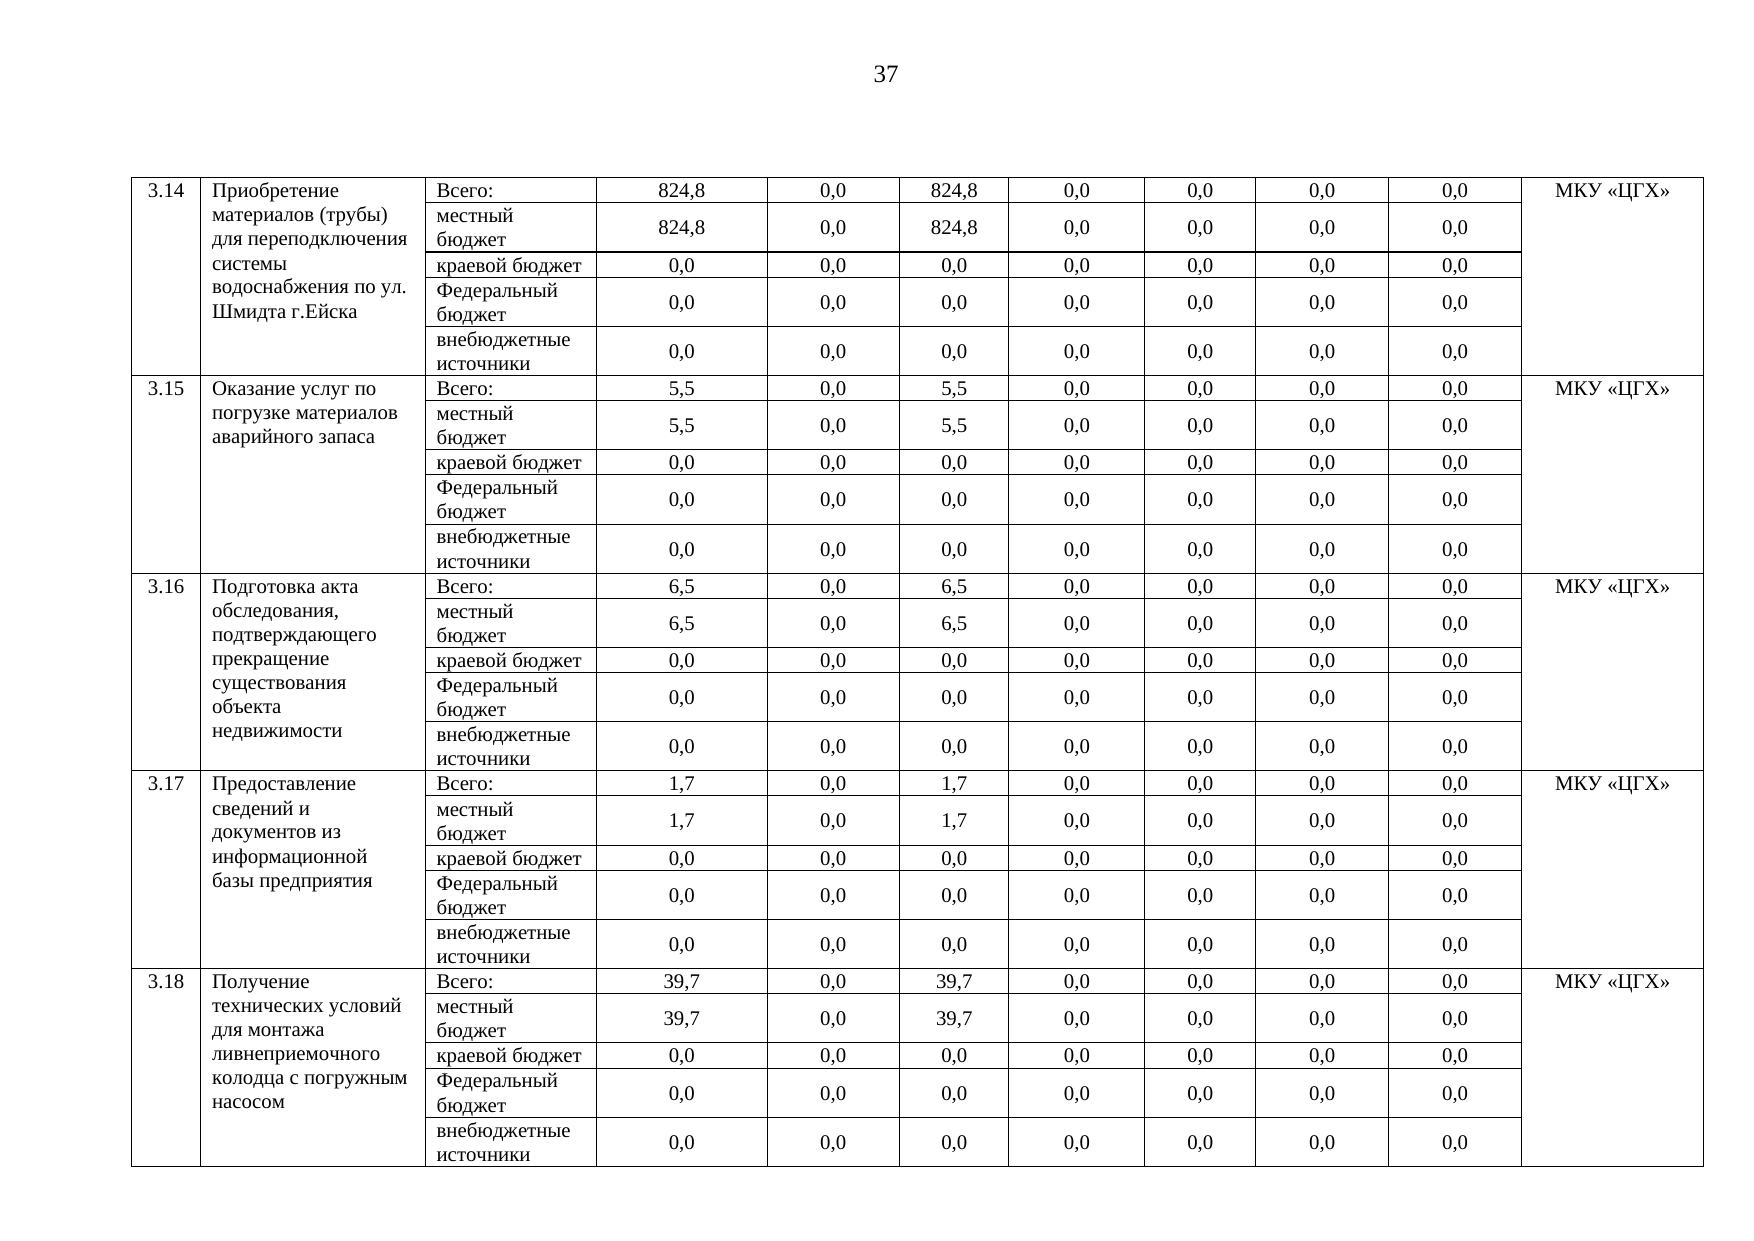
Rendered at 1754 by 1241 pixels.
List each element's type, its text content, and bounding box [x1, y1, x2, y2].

table_cell 6,5 [900, 574, 1008, 598]
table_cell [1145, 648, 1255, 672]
table_cell 0,0 [1389, 525, 1521, 573]
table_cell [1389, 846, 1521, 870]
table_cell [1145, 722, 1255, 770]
table_cell 0,0 [900, 253, 1008, 277]
table_cell 824,8 [597, 178, 767, 202]
table_cell 5,5 [900, 376, 1008, 400]
table_cell внебюджетные источники [426, 327, 596, 375]
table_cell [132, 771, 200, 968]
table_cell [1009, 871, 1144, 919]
table_cell 0,0 [1389, 475, 1521, 523]
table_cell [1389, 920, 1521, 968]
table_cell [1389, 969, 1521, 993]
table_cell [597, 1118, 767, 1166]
table_cell 0,0 [1009, 475, 1144, 523]
table_cell 6,5 [597, 574, 767, 598]
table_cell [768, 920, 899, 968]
table_cell 0,0 [1009, 376, 1144, 400]
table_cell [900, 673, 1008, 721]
table_cell 0,0 [1145, 525, 1255, 573]
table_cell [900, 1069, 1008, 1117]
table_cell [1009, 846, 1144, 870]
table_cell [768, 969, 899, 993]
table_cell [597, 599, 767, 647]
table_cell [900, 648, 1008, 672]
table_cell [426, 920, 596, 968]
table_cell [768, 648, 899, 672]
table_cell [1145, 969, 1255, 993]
table_cell 0,0 [1145, 475, 1255, 523]
table_cell 0,0 [900, 278, 1008, 326]
table_cell 0,0 [1256, 450, 1388, 474]
table_cell 0,0 [768, 574, 899, 598]
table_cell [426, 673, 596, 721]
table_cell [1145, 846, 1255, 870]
table_cell 0,0 [1145, 401, 1255, 449]
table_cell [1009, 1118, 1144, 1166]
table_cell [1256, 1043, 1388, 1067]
table_cell 0,0 [1256, 178, 1388, 202]
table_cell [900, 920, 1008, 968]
table_cell 824,8 [597, 203, 767, 251]
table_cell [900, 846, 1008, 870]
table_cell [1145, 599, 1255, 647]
table_cell Приобретение материалов (трубы) для переподключения системы водоснабжения по ул. Шмидта г.Ейска [201, 178, 425, 375]
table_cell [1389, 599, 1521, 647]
table_cell 0,0 [768, 203, 899, 251]
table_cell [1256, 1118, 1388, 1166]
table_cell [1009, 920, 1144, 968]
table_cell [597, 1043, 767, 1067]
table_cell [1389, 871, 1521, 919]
table_cell 0,0 [1256, 376, 1388, 400]
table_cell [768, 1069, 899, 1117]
table_cell 0,0 [768, 253, 899, 277]
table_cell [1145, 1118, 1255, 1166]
table_cell 0,0 [1256, 253, 1388, 277]
table_cell местный бюджет [426, 401, 596, 449]
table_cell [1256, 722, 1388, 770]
table_cell 0,0 [597, 525, 767, 573]
table_cell 0,0 [1389, 574, 1521, 598]
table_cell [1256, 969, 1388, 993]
table_cell 0,0 [1145, 376, 1255, 400]
table_cell 0,0 [1256, 475, 1388, 523]
table_cell 0,0 [1389, 450, 1521, 474]
table_cell 0,0 [1256, 525, 1388, 573]
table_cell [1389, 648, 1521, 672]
table_cell 0,0 [1145, 450, 1255, 474]
table_cell 824,8 [900, 203, 1008, 251]
table_cell 0,0 [1009, 525, 1144, 573]
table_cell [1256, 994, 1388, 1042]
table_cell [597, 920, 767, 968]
table_cell краевой бюджет [426, 450, 596, 474]
table_cell 0,0 [768, 475, 899, 523]
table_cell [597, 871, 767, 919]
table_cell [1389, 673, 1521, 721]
table_cell 0,0 [597, 327, 767, 375]
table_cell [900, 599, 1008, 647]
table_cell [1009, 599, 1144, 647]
table_cell 0,0 [768, 450, 899, 474]
table_cell 0,0 [900, 327, 1008, 375]
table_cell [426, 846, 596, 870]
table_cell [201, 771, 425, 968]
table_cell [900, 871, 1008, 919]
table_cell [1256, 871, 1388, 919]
table_cell МКУ «ЦГХ» [1522, 574, 1703, 770]
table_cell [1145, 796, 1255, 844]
table_cell 0,0 [1145, 327, 1255, 375]
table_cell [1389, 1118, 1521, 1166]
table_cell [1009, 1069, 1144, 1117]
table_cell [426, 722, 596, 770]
table_cell 0,0 [597, 253, 767, 277]
table_cell 0,0 [1145, 178, 1255, 202]
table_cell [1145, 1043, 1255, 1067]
table_cell 0,0 [1009, 278, 1144, 326]
table_cell 0,0 [1009, 574, 1144, 598]
table_cell 0,0 [1009, 401, 1144, 449]
table_cell 0,0 [1145, 203, 1255, 251]
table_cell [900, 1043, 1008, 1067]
table_cell 0,0 [1389, 253, 1521, 277]
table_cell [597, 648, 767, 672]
table_cell 0,0 [597, 450, 767, 474]
table_cell 824,8 [900, 178, 1008, 202]
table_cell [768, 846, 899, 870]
table_cell 0,0 [1256, 203, 1388, 251]
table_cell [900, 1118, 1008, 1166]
table_cell 0,0 [1389, 278, 1521, 326]
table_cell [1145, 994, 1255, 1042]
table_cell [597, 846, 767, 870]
table_cell 0,0 [597, 475, 767, 523]
table_cell 0,0 [1009, 203, 1144, 251]
table_cell 0,0 [1389, 178, 1521, 202]
table_cell местный бюджет [426, 203, 596, 251]
table_cell 3.14 [132, 178, 200, 375]
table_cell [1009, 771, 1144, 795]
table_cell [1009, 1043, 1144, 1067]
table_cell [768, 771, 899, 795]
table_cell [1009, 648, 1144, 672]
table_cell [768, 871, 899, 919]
table_cell Всего: [426, 376, 596, 400]
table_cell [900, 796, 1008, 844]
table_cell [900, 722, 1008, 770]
table_cell 0,0 [1256, 278, 1388, 326]
table_cell Федеральный бюджет [426, 278, 596, 326]
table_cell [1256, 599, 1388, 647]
table_cell 3.16 [132, 574, 200, 770]
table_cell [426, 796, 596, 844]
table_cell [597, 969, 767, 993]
table_cell 0,0 [1389, 327, 1521, 375]
table_cell 0,0 [768, 278, 899, 326]
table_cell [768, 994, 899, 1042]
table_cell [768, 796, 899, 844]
table_cell 0,0 [1256, 401, 1388, 449]
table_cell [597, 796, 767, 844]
table_cell внебюджетные источники [426, 525, 596, 573]
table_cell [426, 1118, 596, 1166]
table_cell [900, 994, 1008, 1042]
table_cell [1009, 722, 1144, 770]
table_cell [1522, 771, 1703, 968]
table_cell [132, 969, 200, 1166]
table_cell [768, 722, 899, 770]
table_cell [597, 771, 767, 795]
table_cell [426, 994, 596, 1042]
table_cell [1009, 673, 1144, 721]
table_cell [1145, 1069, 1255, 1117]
table_cell 3.15 [132, 376, 200, 573]
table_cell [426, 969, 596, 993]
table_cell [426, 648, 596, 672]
table_cell 5,5 [900, 401, 1008, 449]
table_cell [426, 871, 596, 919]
table_cell 0,0 [1256, 327, 1388, 375]
table_cell 0,0 [1145, 278, 1255, 326]
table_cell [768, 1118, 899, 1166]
table_cell 0,0 [768, 401, 899, 449]
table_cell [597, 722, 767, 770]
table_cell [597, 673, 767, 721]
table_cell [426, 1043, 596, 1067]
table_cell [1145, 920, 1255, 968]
table_cell Оказание услуг по погрузке материалов аварийного запаса [201, 376, 425, 573]
table_cell 0,0 [1389, 203, 1521, 251]
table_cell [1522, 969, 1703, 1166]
table_cell 0,0 [768, 178, 899, 202]
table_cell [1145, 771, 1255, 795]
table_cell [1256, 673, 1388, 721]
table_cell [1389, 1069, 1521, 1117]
table_cell Федеральный бюджет [426, 475, 596, 523]
table_cell 0,0 [768, 525, 899, 573]
table_cell краевой бюджет [426, 253, 596, 277]
table_cell 0,0 [900, 475, 1008, 523]
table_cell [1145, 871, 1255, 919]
table_cell Всего: [426, 178, 596, 202]
table_cell 0,0 [768, 327, 899, 375]
table_cell 0,0 [1009, 327, 1144, 375]
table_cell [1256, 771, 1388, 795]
table_cell 0,0 [1009, 253, 1144, 277]
table_cell Подготовка акта обследования, подтверждающего прекращение существования объекта недвижимости [201, 574, 425, 770]
table_cell местный бюджет [426, 599, 596, 647]
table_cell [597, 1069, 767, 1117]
table_cell 0,0 [1389, 401, 1521, 449]
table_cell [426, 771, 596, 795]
table_cell 0,0 [768, 376, 899, 400]
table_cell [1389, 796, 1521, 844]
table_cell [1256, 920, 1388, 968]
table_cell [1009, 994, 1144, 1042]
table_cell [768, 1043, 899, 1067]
table_cell Всего: [426, 574, 596, 598]
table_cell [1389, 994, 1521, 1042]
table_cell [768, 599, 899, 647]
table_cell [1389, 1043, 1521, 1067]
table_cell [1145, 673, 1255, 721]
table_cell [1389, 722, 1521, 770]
table_cell 0,0 [1145, 574, 1255, 598]
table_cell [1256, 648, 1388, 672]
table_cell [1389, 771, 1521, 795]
table_cell 0,0 [900, 450, 1008, 474]
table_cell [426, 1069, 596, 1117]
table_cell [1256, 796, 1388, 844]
table_cell 5,5 [597, 376, 767, 400]
table_cell 5,5 [597, 401, 767, 449]
table_cell МКУ «ЦГХ» [1522, 178, 1703, 375]
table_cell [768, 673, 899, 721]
table_cell 0,0 [1009, 178, 1144, 202]
table_cell 0,0 [1256, 574, 1388, 598]
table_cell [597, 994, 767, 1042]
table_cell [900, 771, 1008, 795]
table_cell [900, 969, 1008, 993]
table_cell 0,0 [900, 525, 1008, 573]
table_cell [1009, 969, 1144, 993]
table_cell 0,0 [1009, 450, 1144, 474]
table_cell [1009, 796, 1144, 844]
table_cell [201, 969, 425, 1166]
table_cell МКУ «ЦГХ» [1522, 376, 1703, 573]
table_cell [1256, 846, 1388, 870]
table_cell 0,0 [1145, 253, 1255, 277]
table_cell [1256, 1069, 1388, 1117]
table_cell 0,0 [597, 278, 767, 326]
table_cell 0,0 [1389, 376, 1521, 400]
